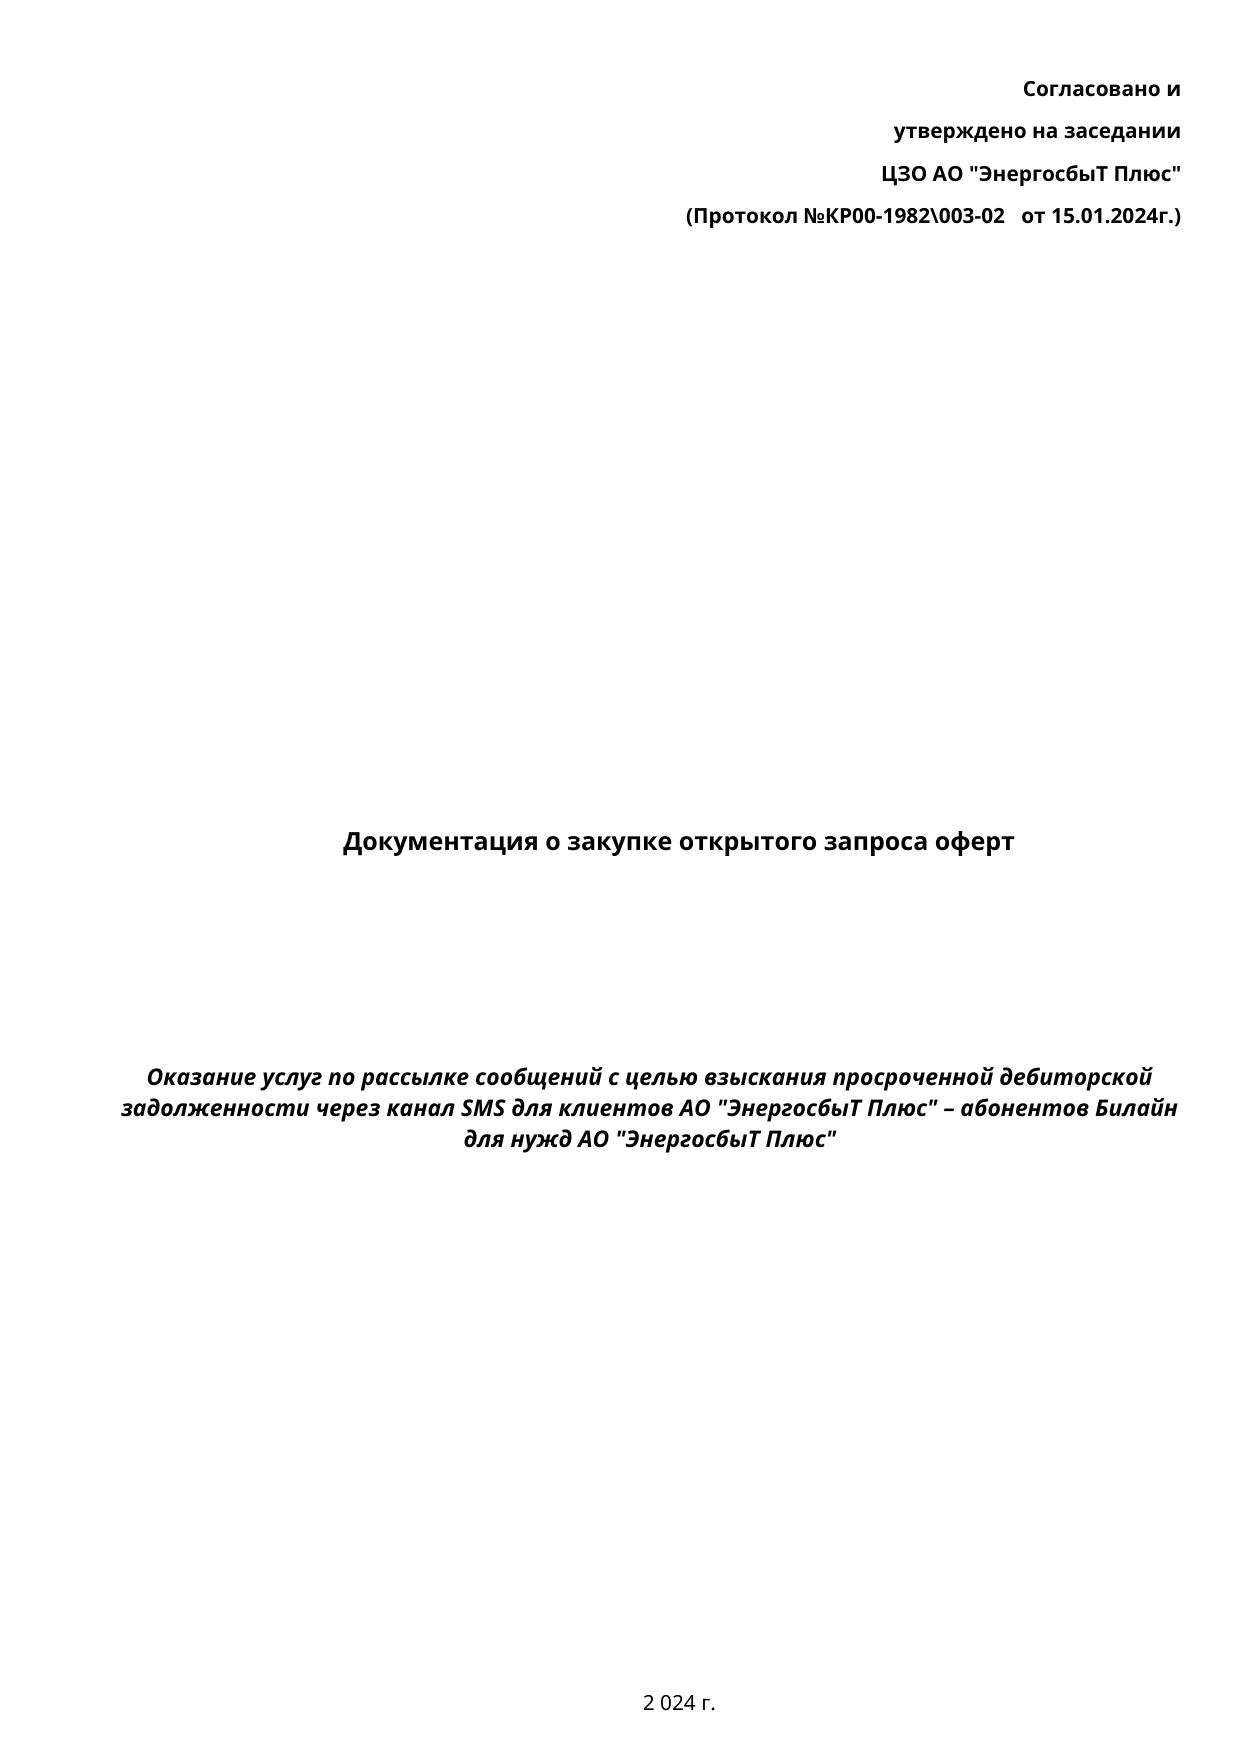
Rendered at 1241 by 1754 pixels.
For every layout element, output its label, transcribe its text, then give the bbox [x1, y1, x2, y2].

text Оказание услуг по рассылке сообщений с целью взыскания просроченной дебиторской задолженности через канал SMS для клиентов АО "ЭнергосбыТ Плюс" – абонентов Билайн для нужд АО "ЭнергосбыТ Плюс" [118, 1061, 1181, 1154]
text Согласовано и [474, 74, 1181, 102]
text ЦЗО АО "ЭнергосбыТ Плюс" [474, 159, 1181, 187]
text утверждено на заседании [474, 116, 1181, 145]
text Документация о закупке открытого запроса оферт [118, 823, 1181, 857]
text 2 024 г. [118, 1688, 1181, 1717]
text (Протокол №КР00-1982\003-02 от 15.01.2024г.) [474, 202, 1181, 230]
